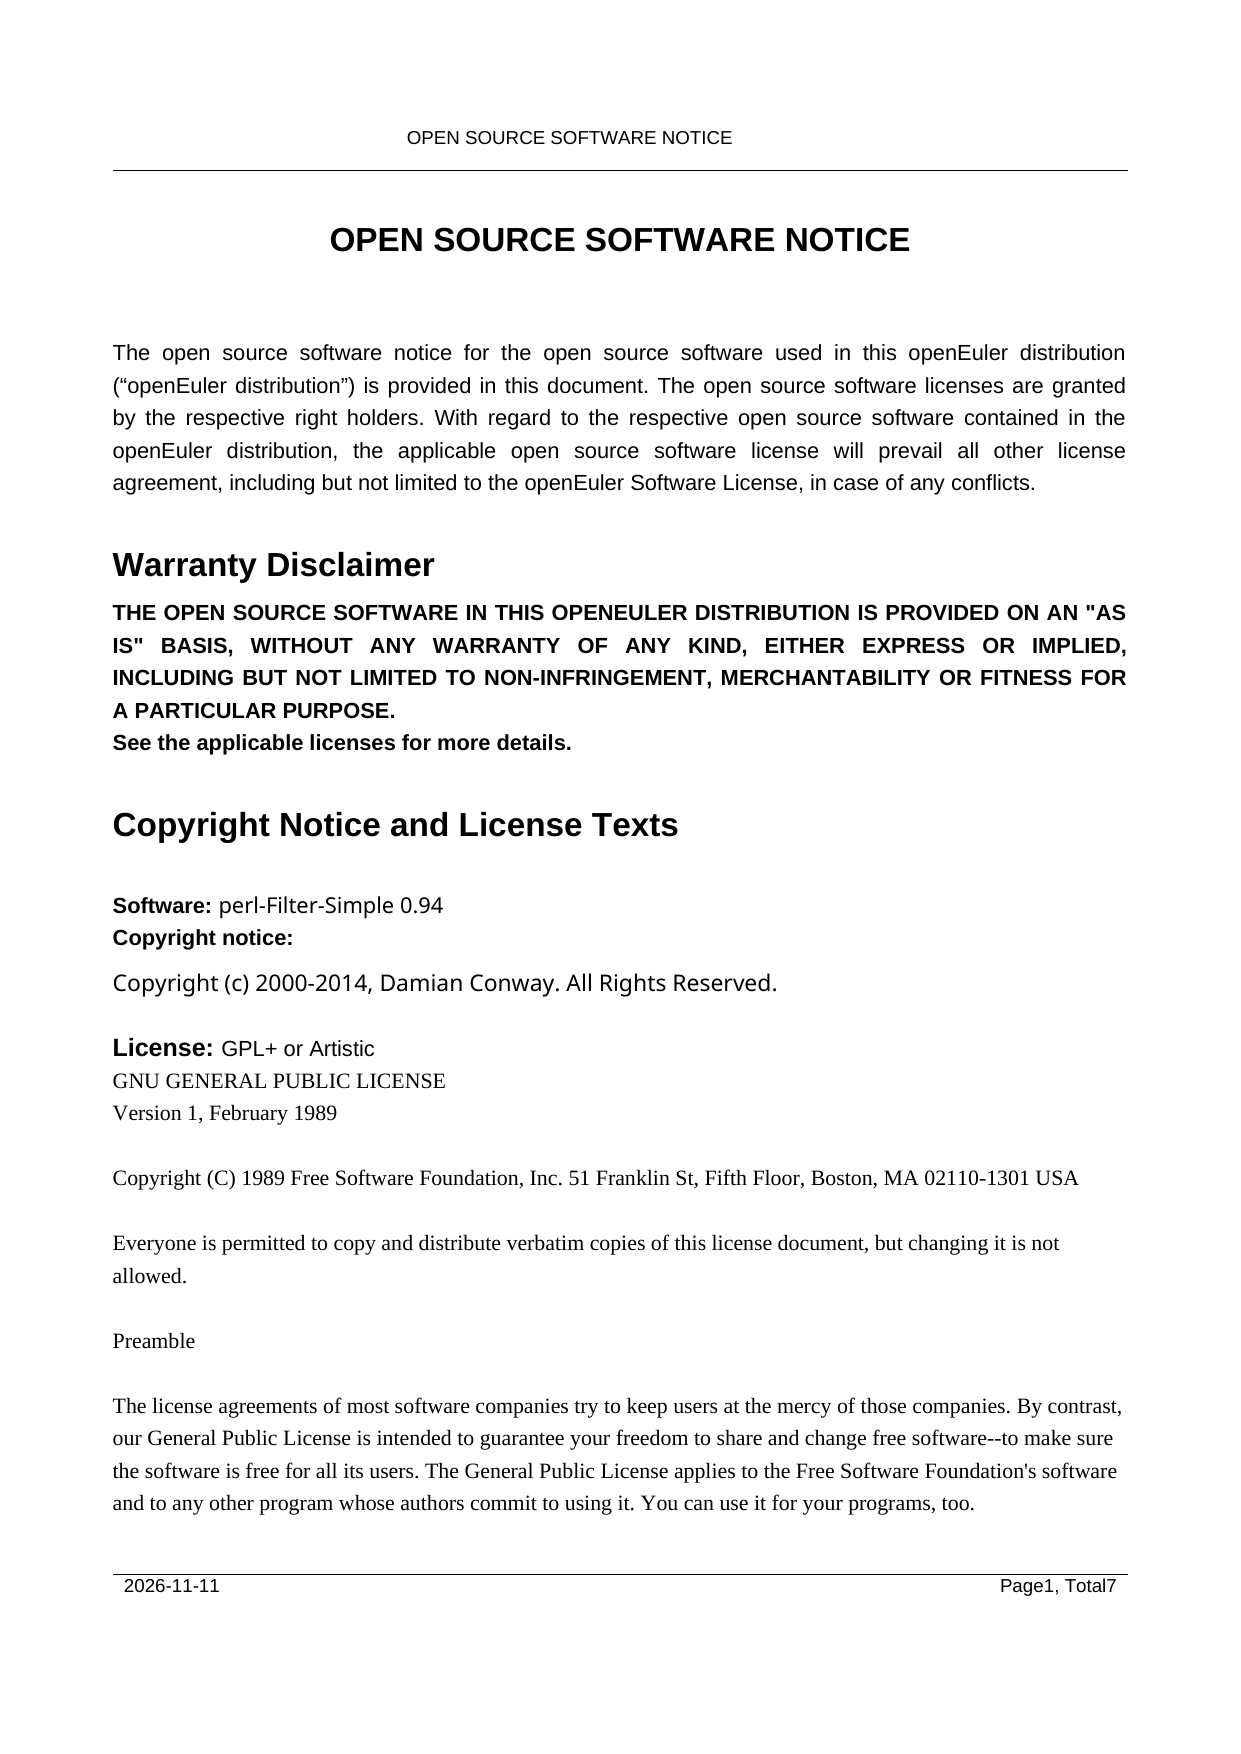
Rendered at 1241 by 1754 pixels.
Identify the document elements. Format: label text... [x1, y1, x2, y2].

text The open source software notice for the open source software used in this openEuler distribution (“openEuler distribution”) is provided in this document. The open source software licenses are granted by the respective right holders. With regard to the respective open source software contained in the openEuler distribution, the applicable open source software license will prevail all other license agreement, including but not limited to the openEuler Software License, in case of any conflicts. [112, 336, 1128, 499]
text THE OPEN SOURCE SOFTWARE IN THIS OPENEULER DISTRIBUTION IS PROVIDED ON AN "AS IS" BASIS, WITHOUT ANY WARRANTY OF ANY KIND, EITHER EXPRESS OR IMPLIED, INCLUDING BUT NOT LIMITED TO NON-INFRINGEMENT, MERCHANTABILITY OR FITNESS FOR A PARTICULAR PURPOSE. See the applicable licenses for more details. [112, 596, 1128, 759]
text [112, 1064, 1128, 1519]
text OPEN SOURCE SOFTWARE NOTICE [112, 206, 1128, 271]
text Warranty Disclaimer [112, 531, 1128, 596]
text Copyright (c) 2000-2014, Damian Conway. All Rights Reserved. [112, 966, 1128, 1031]
text Copyright notice: [112, 921, 1128, 954]
text Copyright Notice and License Texts [112, 791, 1128, 856]
title Software: perl-Filter-Simple 0.94 [112, 889, 1128, 921]
text License: GPL+ or Artistic [112, 1031, 1128, 1064]
